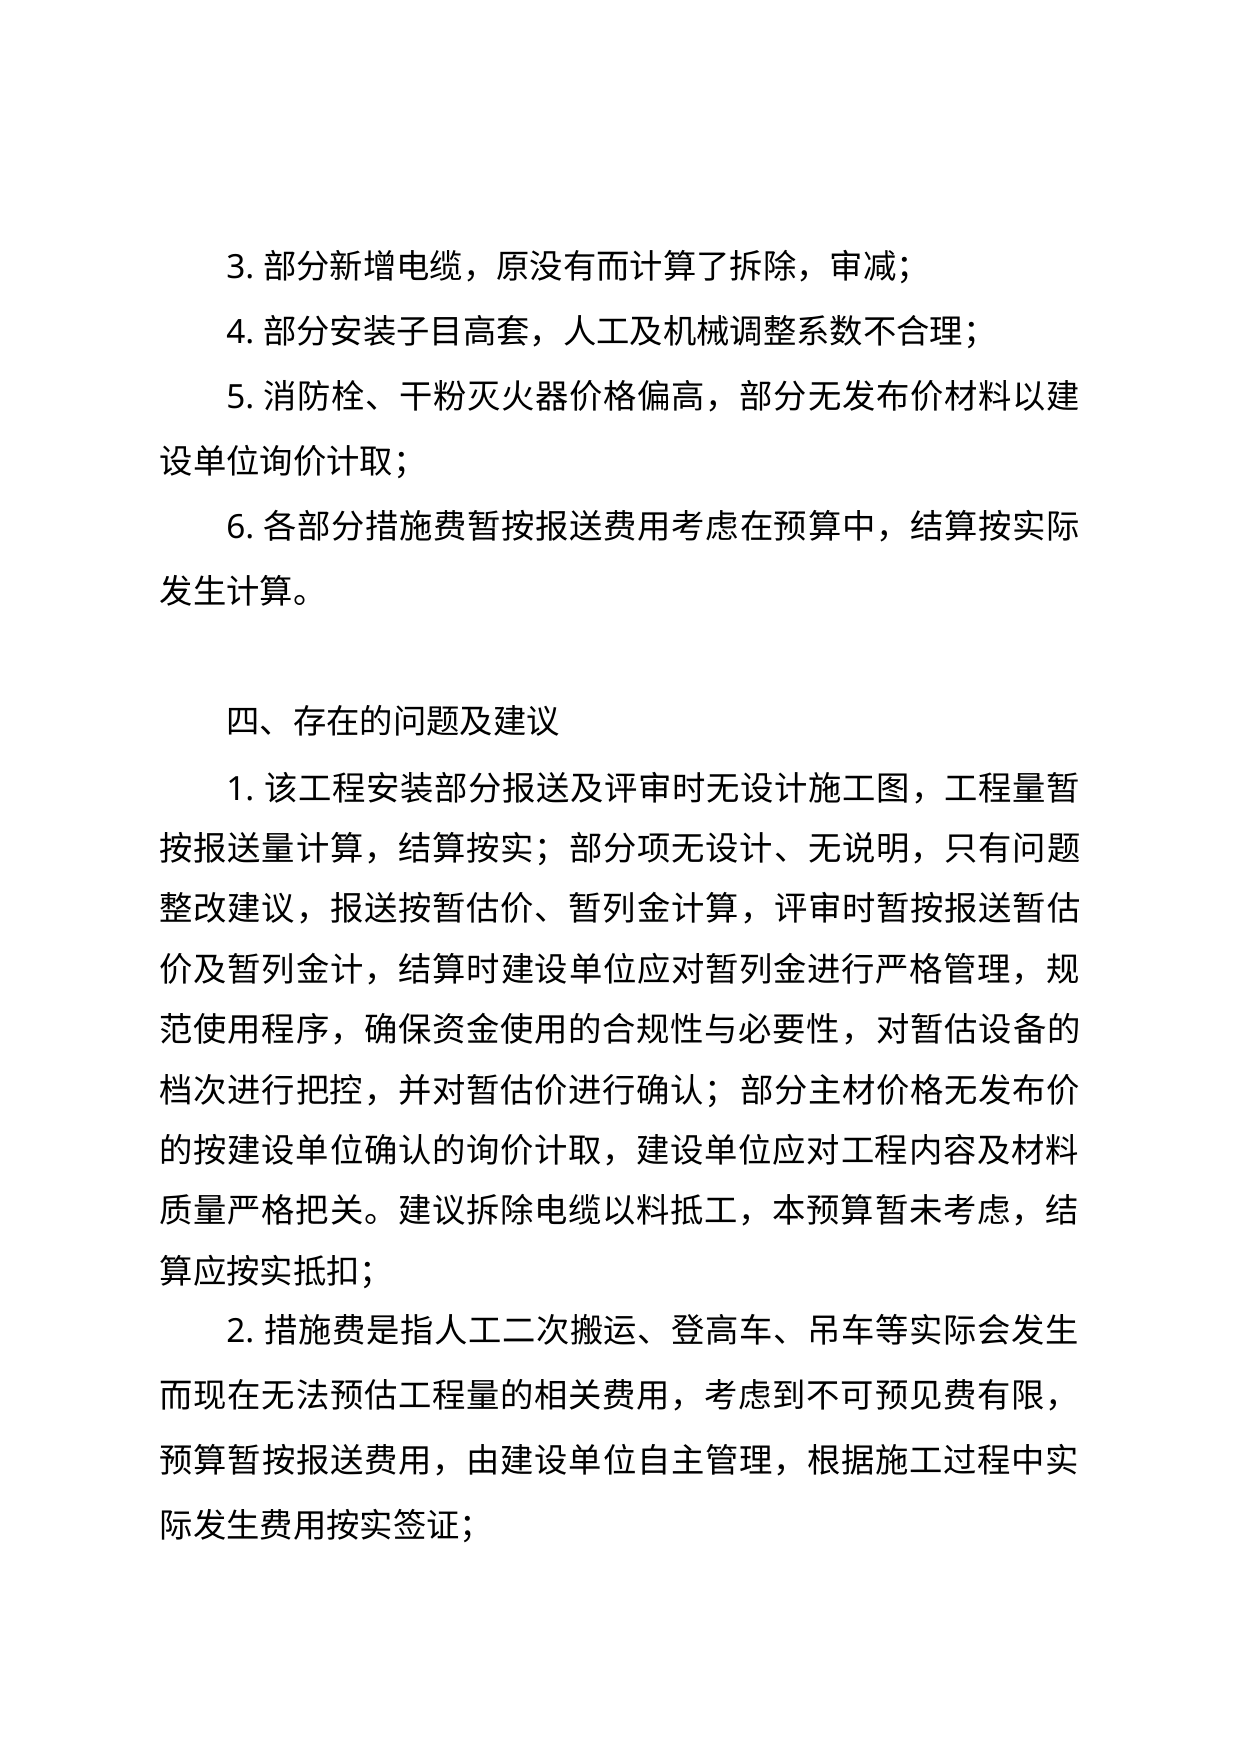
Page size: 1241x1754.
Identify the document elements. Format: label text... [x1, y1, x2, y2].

list 部分新增电缆，原没有而计算了拆除，审减； [159, 232, 1081, 297]
list 部分安装子目高套，人工及机械调整系数不合理； [159, 297, 1081, 362]
text 2. 措施费是指人工二次搬运、登高车、吊车等实际会发生而现在无法预估工程量的相关费用，考虑到不可预见费有限，预算暂按报送费用，由建设单位自主管理，根据施工过程中实际发生费用按实签证； [159, 1295, 1081, 1555]
text 四、存在的问题及建议 [159, 687, 1081, 752]
list 各部分措施费暂按报送费用考虑在预算中，结算按实际发生计算。 [159, 492, 1081, 622]
list 1. 该工程安装部分报送及评审时无设计施工图，工程量暂按报送量计算，结算按实；部分项无设计、无说明，只有问题整改建议，报送按暂估价、暂列金计算，评审时暂按报送暂估价及暂列金计，结算时建设单位应对暂列金进行严格管理，规范使用程序，确保资金使用的合规性与必要性，对暂估设备的档次进行把控，并对暂估价进行确认；部分主材价格无发布价的按建设单位确认的询价计取，建设单位应对工程内容及材料质量严格把关。建议拆除电缆以料抵工，本预算暂未考虑，结算应按实抵扣； [159, 752, 1081, 1295]
list 消防栓、干粉灭火器价格偏高，部分无发布价材料以建设单位询价计取； [159, 362, 1081, 492]
